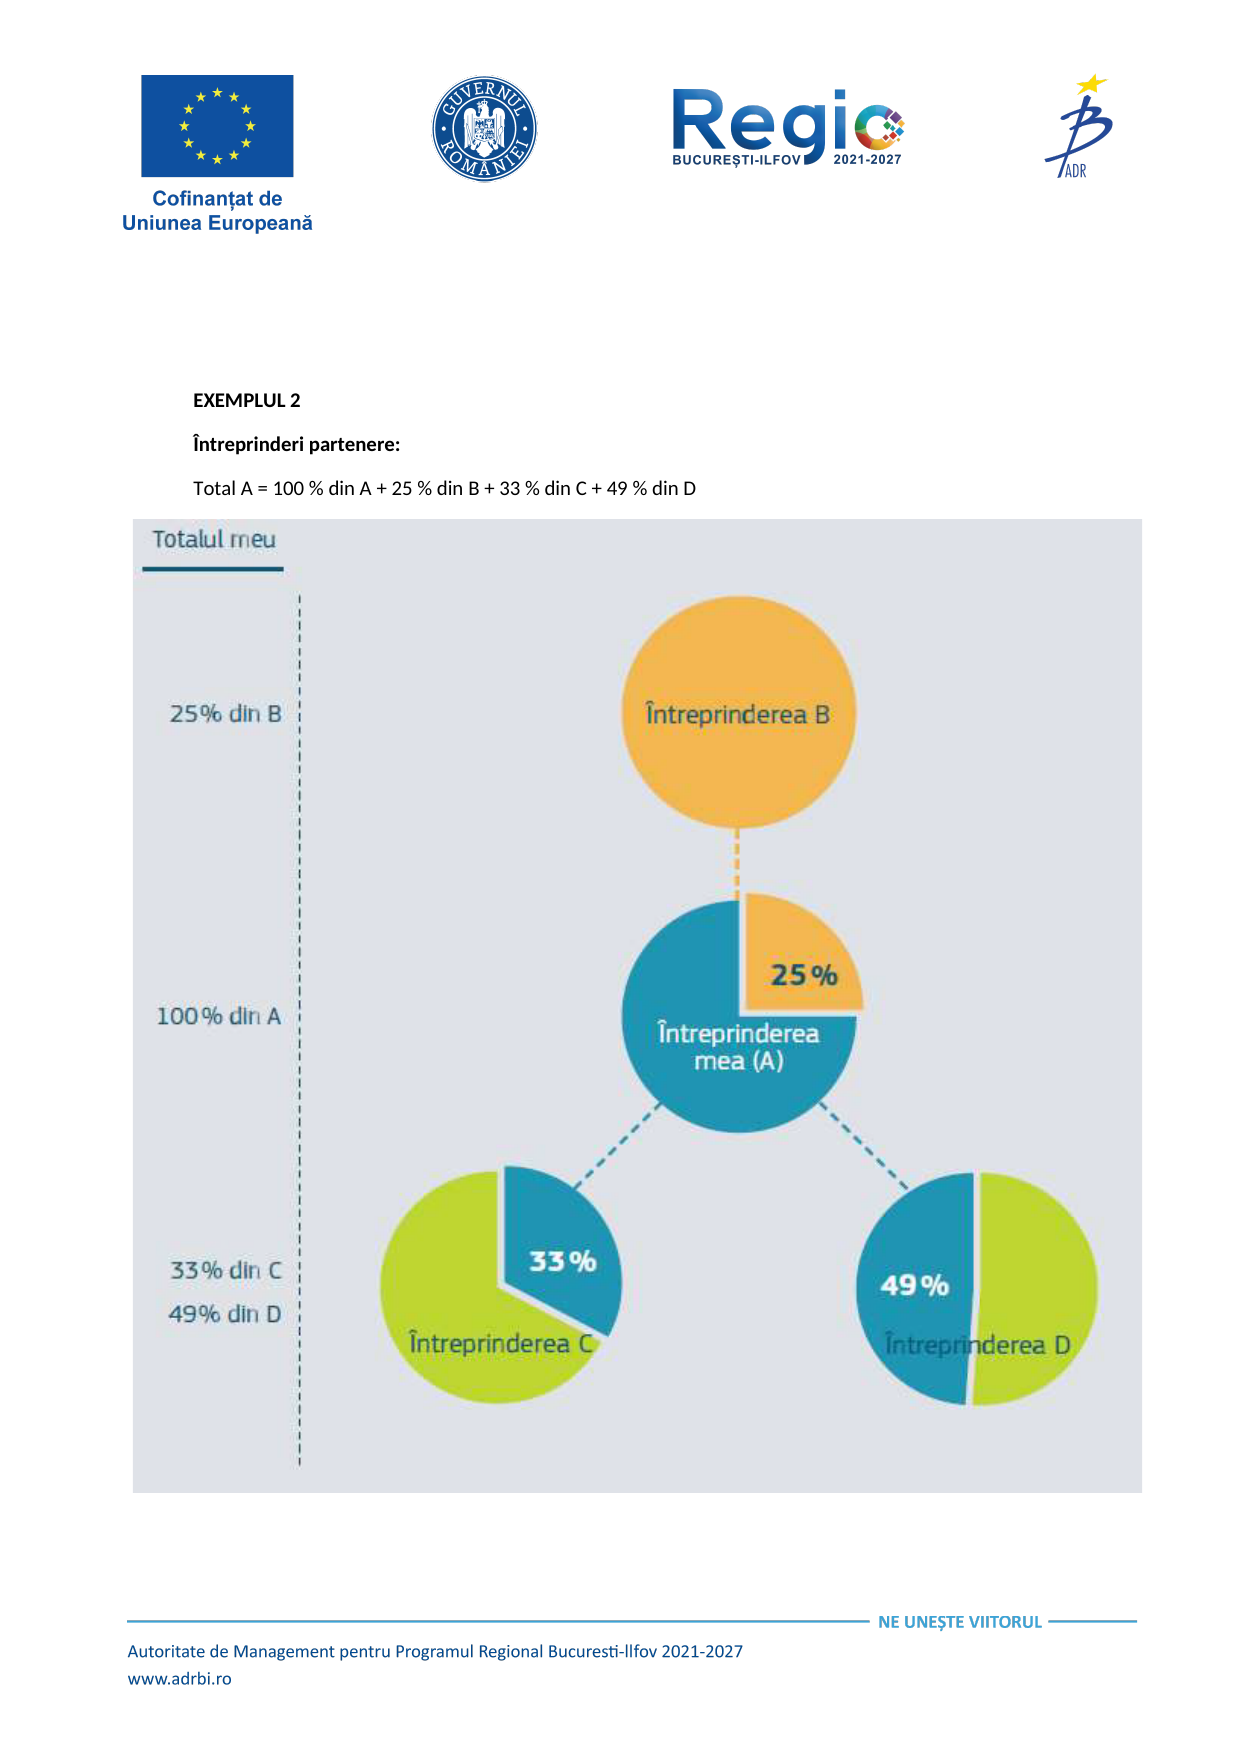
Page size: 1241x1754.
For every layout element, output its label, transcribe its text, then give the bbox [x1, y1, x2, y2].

picture [118, 73, 1115, 234]
text EXEMPLUL 2 [193, 387, 1137, 413]
text Total A = 100 % din A + 25 % din B + 33 % din C + 49 % din D [193, 476, 1137, 501]
text Întreprinderi partenere: [193, 432, 1137, 457]
picture [127, 1616, 1138, 1685]
